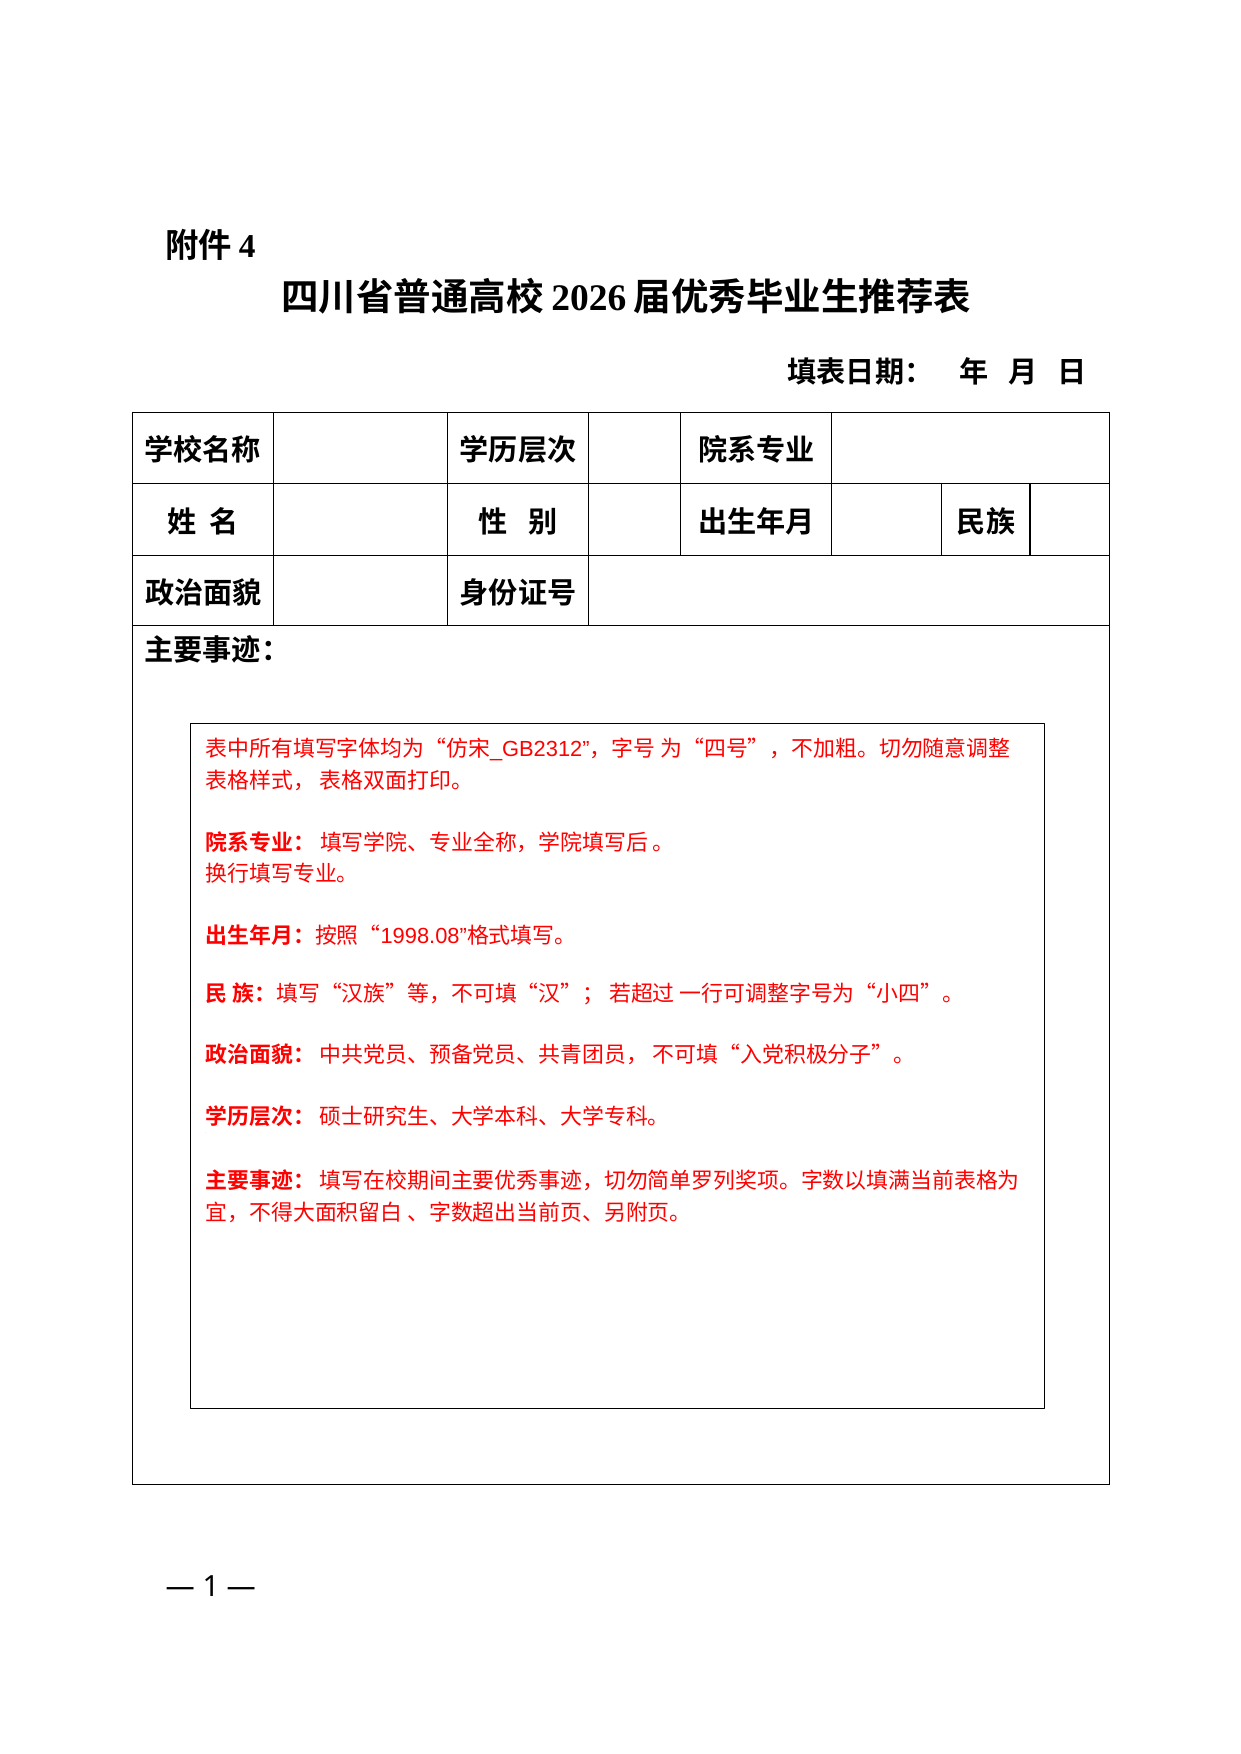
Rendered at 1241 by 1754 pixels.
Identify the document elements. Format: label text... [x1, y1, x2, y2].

table_cell [274, 556, 447, 625]
table_cell 姓 名 [133, 484, 273, 555]
text 填表日期： 年 月 日 [165, 348, 1087, 390]
table_cell [589, 556, 1109, 625]
table_cell 性 别 [448, 484, 588, 555]
table_header 学校名称 [133, 413, 273, 483]
table_header 学历层次 [448, 413, 588, 483]
table_cell 主要事迹： [133, 626, 1109, 1483]
text 四川省普通高校2026届优秀毕业生推荐表 [165, 267, 1087, 321]
table_cell 民族 [942, 484, 1029, 555]
table_header [589, 413, 680, 483]
table_header [274, 413, 447, 483]
text 附件4 [165, 218, 1087, 267]
table_cell [274, 484, 447, 555]
table_cell 身份证号 [448, 556, 588, 625]
table_cell [1031, 484, 1109, 555]
table_cell [832, 484, 941, 555]
table_header 院系专业 [681, 413, 831, 483]
table_cell 政治面貌 [133, 556, 273, 625]
table_cell [589, 484, 680, 555]
table_header [832, 413, 1109, 483]
table_cell 出生年月 [681, 484, 831, 555]
